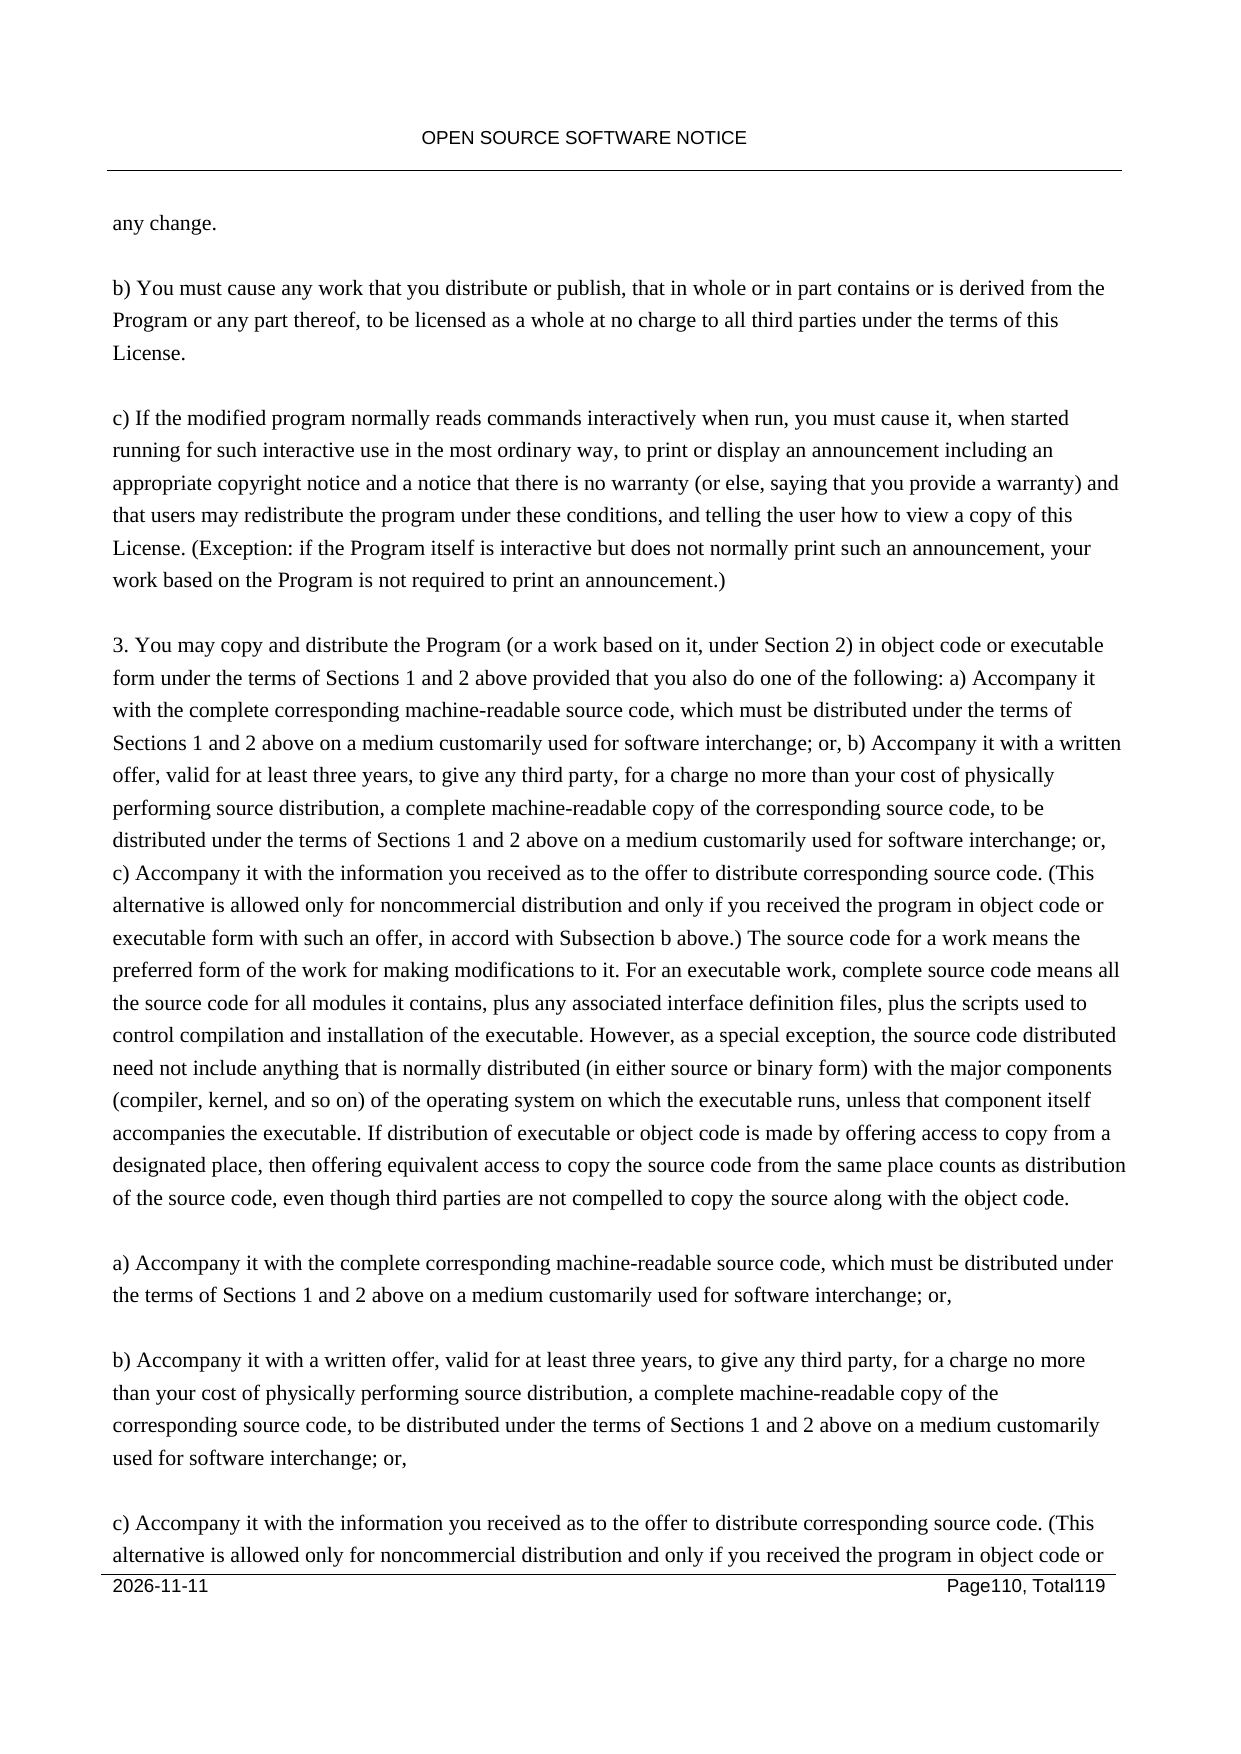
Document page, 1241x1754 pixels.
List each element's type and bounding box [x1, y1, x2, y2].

text [112, 206, 1128, 1571]
